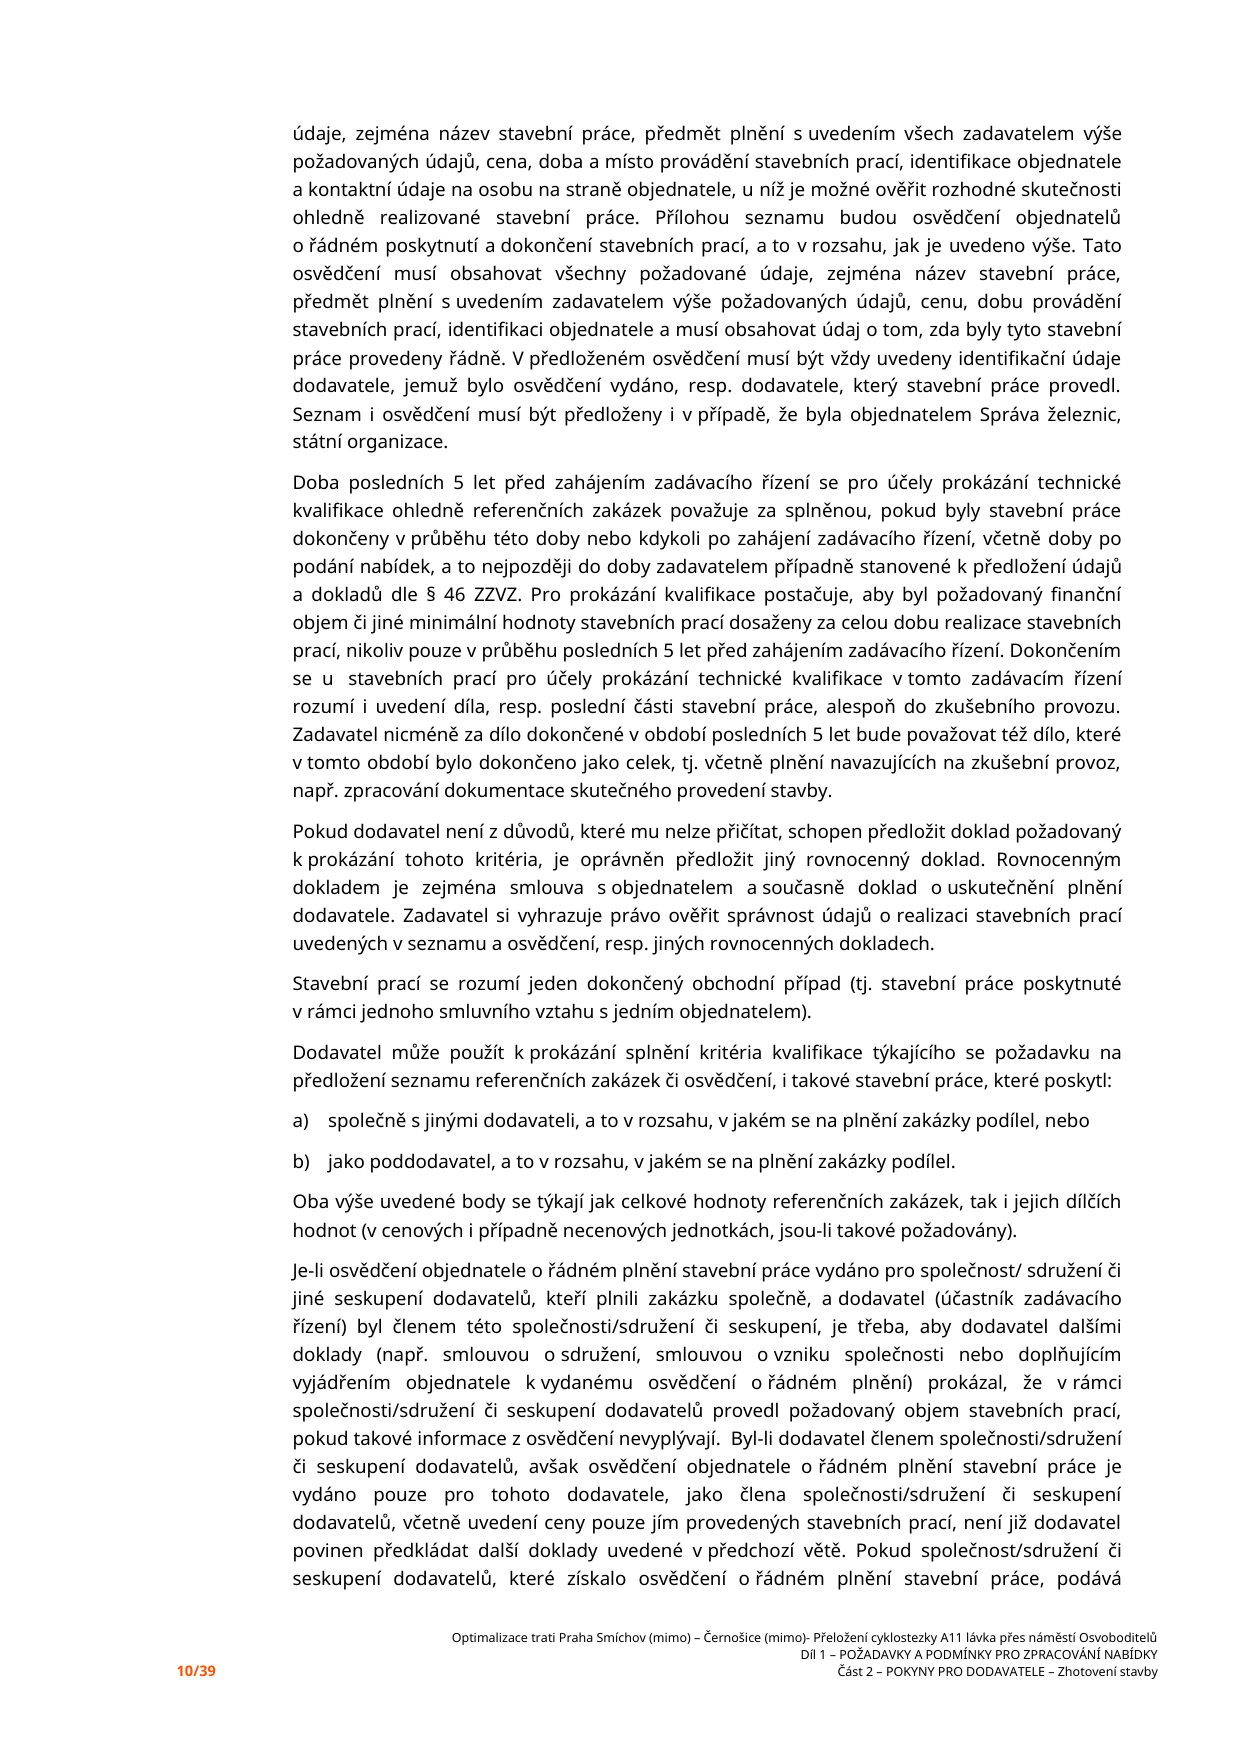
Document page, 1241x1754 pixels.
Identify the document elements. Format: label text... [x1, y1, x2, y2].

list společně s jinými dodavateli, a to v rozsahu, v jakém se na plnění zakázky podílel, nebo [292, 1108, 1122, 1133]
text Oba výše uvedené body se týkají jak celkové hodnoty referenčních zakázek, tak i jejich dílčích hodnot (v cenových i případně necenových jednotkách, jsou-li takové požadovány). [292, 1189, 1122, 1242]
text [292, 121, 1122, 454]
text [292, 1257, 1122, 1591]
text Stavební prací se rozumí jeden dokončený obchodní případ (tj. stavební práce poskytnuté v rámci jednoho smluvního vztahu s jedním objednatelem). [292, 971, 1122, 1024]
text jako poddodavatel, a to v rozsahu, v jakém se na plnění zakázky podílel. [292, 1148, 1122, 1174]
text Pokud dodavatel není z důvodů, které mu nelze přičítat, schopen předložit doklad požadovaný k prokázání tohoto kritéria, je oprávněn předložit jiný rovnocenný doklad. Rovnocenným dokladem je zejména smlouva s objednatelem a současně doklad o uskutečnění plnění dodavatele. Zadavatel si vyhrazuje právo ověřit správnost údajů o realizaci stavebních prací uvedených v seznamu a osvědčení, resp. jiných rovnocenných dokladech. [292, 818, 1122, 956]
text Dodavatel může použít k prokázání splnění kritéria kvalifikace týkajícího se požadavku na předložení seznamu referenčních zakázek či osvědčení, i takové stavební práce, které poskytl: [292, 1039, 1122, 1093]
text Doba posledních 5 let před zahájením zadávacího řízení se pro účely prokázání technické kvalifikace ohledně referenčních zakázek považuje za splněnou, pokud byly stavební práce dokončeny v průběhu této doby nebo kdykoli po zahájení zadávacího řízení, včetně doby po podání nabídek, a to nejpozději do doby zadavatelem případně stanovené k předložení údajů a dokladů dle § 46 ZZVZ. Pro prokázání kvalifikace postačuje, aby byl požadovaný finanční objem či jiné minimální hodnoty stavebních prací dosaženy za celou dobu realizace stavebních prací, nikoliv pouze v průběhu posledních 5 let před zahájením zadávacího řízení. Dokončením se u stavebních prací pro účely prokázání technické kvalifikace v tomto zadávacím řízení rozumí i uvedení díla, resp. poslední části stavební práce, alespoň do zkušebního provozu. Zadavatel nicméně za dílo dokončené v období posledních 5 let bude považovat též dílo, které v tomto období bylo dokončeno jako celek, tj. včetně plnění navazujících na zkušební provoz, např. zpracování dokumentace skutečného provedení stavby. [292, 469, 1122, 803]
